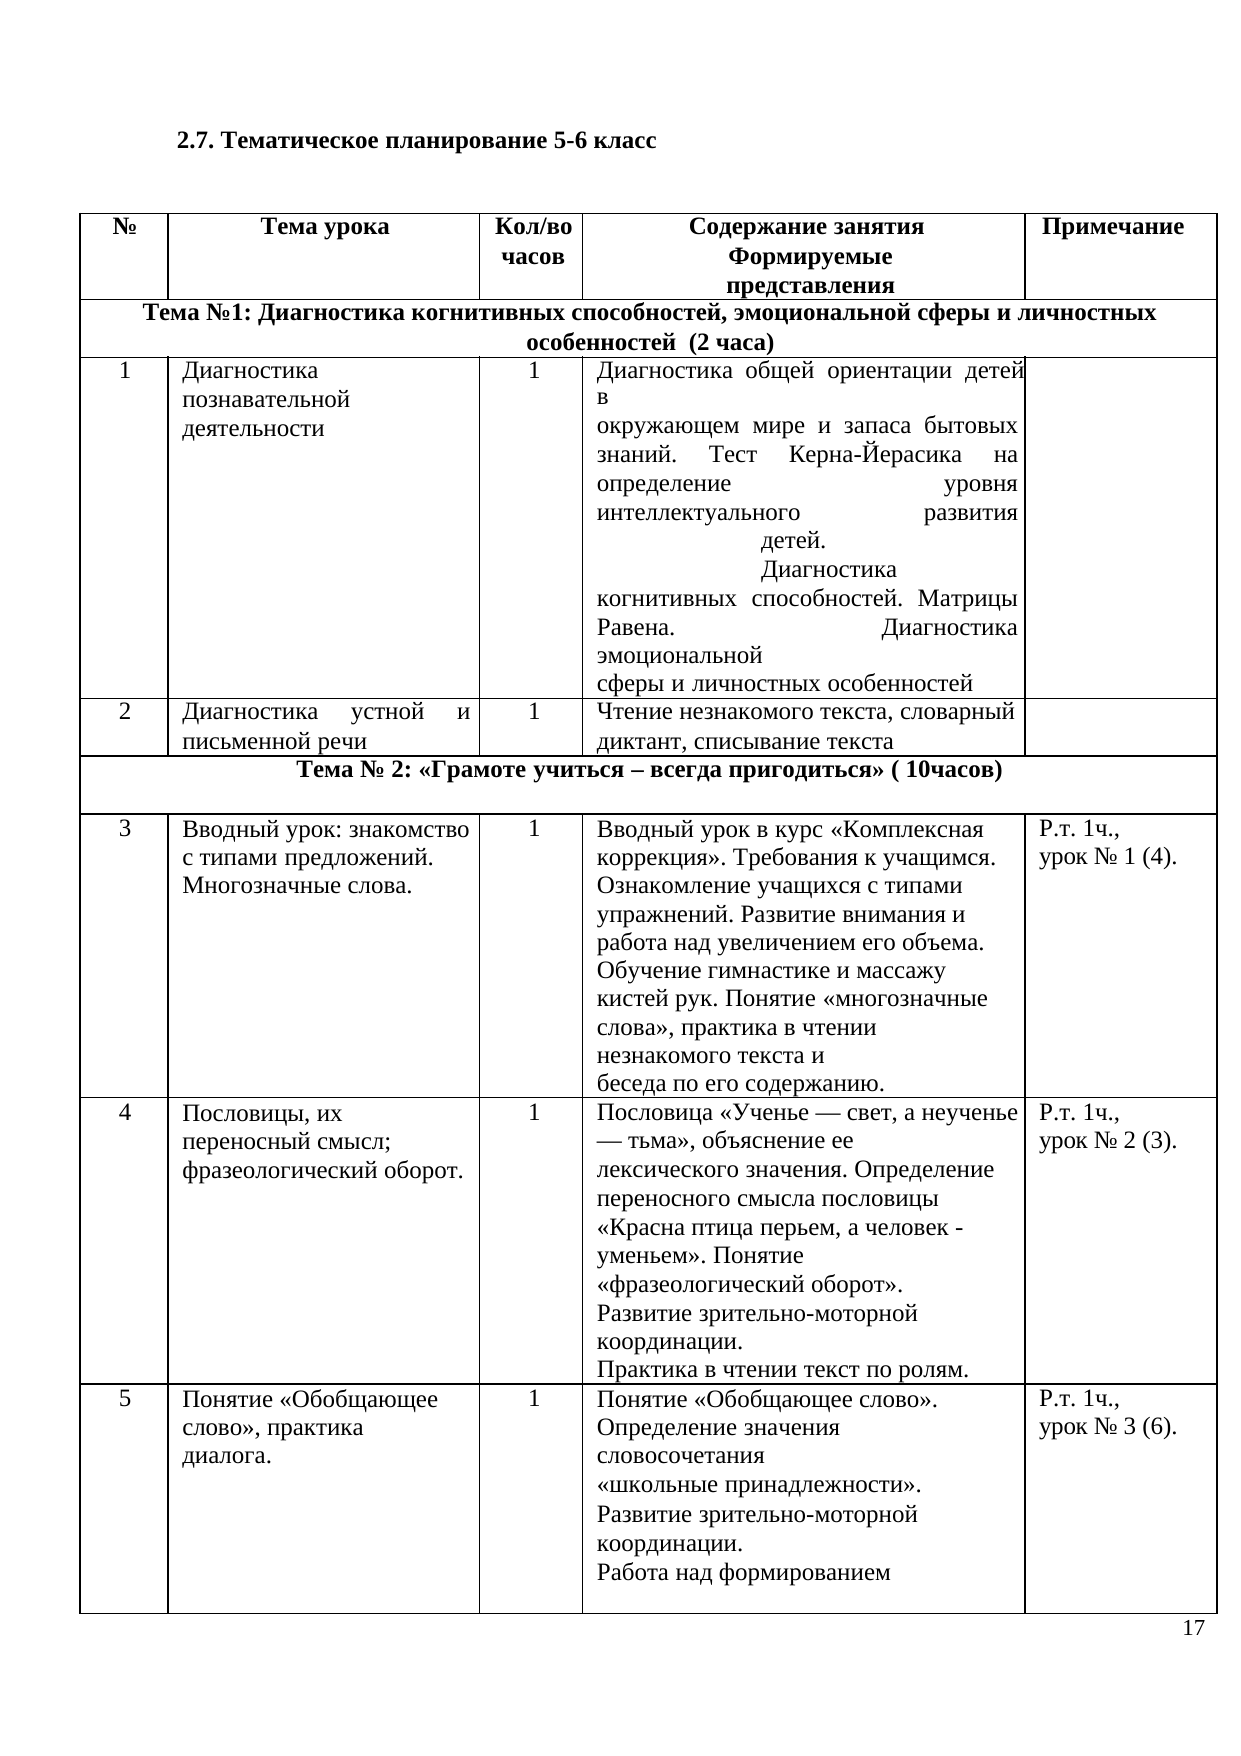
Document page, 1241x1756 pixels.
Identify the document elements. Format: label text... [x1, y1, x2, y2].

table_cell Диагностика общей ориентации детей в окружающем мире и запаса бытовых знаний. Тест Керна-Йерасика на определение уровня интеллектуального развития детей. Диагностика когнитивных способностей. Матрицы Равена. Диагностика эмоциональной сферы и личностных особенностей [583, 358, 1024, 697]
table_cell Р.т. 1ч., урок № 1 (4). [1026, 815, 1216, 1097]
text 2.7. Тематическое планирование 5-6 класс [177, 125, 1205, 154]
table_header № [81, 214, 167, 299]
table_cell 1 [480, 1385, 582, 1613]
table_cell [169, 1385, 479, 1613]
table_cell 1 [480, 815, 582, 1097]
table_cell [1026, 1385, 1216, 1613]
table_cell [1026, 699, 1216, 755]
table_cell 1 [480, 1098, 582, 1383]
table_cell 2 [81, 699, 167, 755]
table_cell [583, 1385, 1024, 1613]
table_cell 3 [81, 815, 167, 1097]
table_cell 5 [81, 1385, 167, 1613]
table_cell Пословицы, их переносный смысл; фразеологический оборот. [169, 1098, 479, 1383]
table_cell [1026, 358, 1216, 697]
table_cell 4 [81, 1098, 167, 1383]
table_cell Вводный урок в курс «Комплексная коррекция». Требования к учащимся. Ознакомление учащихся с типами упражнений. Развитие внимания и работа над увеличением его объема. Обучение гимнастике и массажу кистей рук. Понятие «многозначные слова», практика в чтении незнакомого текста и беседа по его содержанию. [583, 815, 1024, 1097]
table_header Кол/во часов [480, 214, 582, 299]
table_cell 1 [480, 358, 582, 697]
table_header Примечание [1026, 214, 1216, 299]
table_cell Диагностика познавательной деятельности [169, 358, 479, 697]
table_cell Диагностика устной и письменной речи [169, 699, 479, 755]
table_cell 1 [480, 699, 582, 755]
table_header Содержание занятия Формируемые представления [583, 214, 1024, 299]
table_cell Тема № 2: «Грамоте учиться – всегда пригодиться» ( 10часов) [81, 757, 1216, 813]
table_header Тема урока [169, 214, 479, 299]
table_cell Пословица «Ученье — свет, а неученье — тьма», объяснение ее лексического значения. Определение переносного смысла пословицы «Красна птица перьем, а человек - уменьем». Понятие «фразеологический оборот». Развитие зрительно-моторной координации. Практика в чтении текст по ролям. [583, 1098, 1024, 1383]
table_cell Чтение незнакомого текста, словарный диктант, списывание текста [583, 699, 1024, 755]
table_cell Вводный урок: знакомство с типами предложений. Многозначные слова. [169, 815, 479, 1097]
table_cell Р.т. 1ч., урок № 2 (3). [1026, 1098, 1216, 1383]
table_cell 1 [81, 358, 167, 697]
table_cell Тема №1: Диагностика когнитивных способностей, эмоциональной сферы и личностных особенностей (2 часа) [81, 300, 1216, 356]
